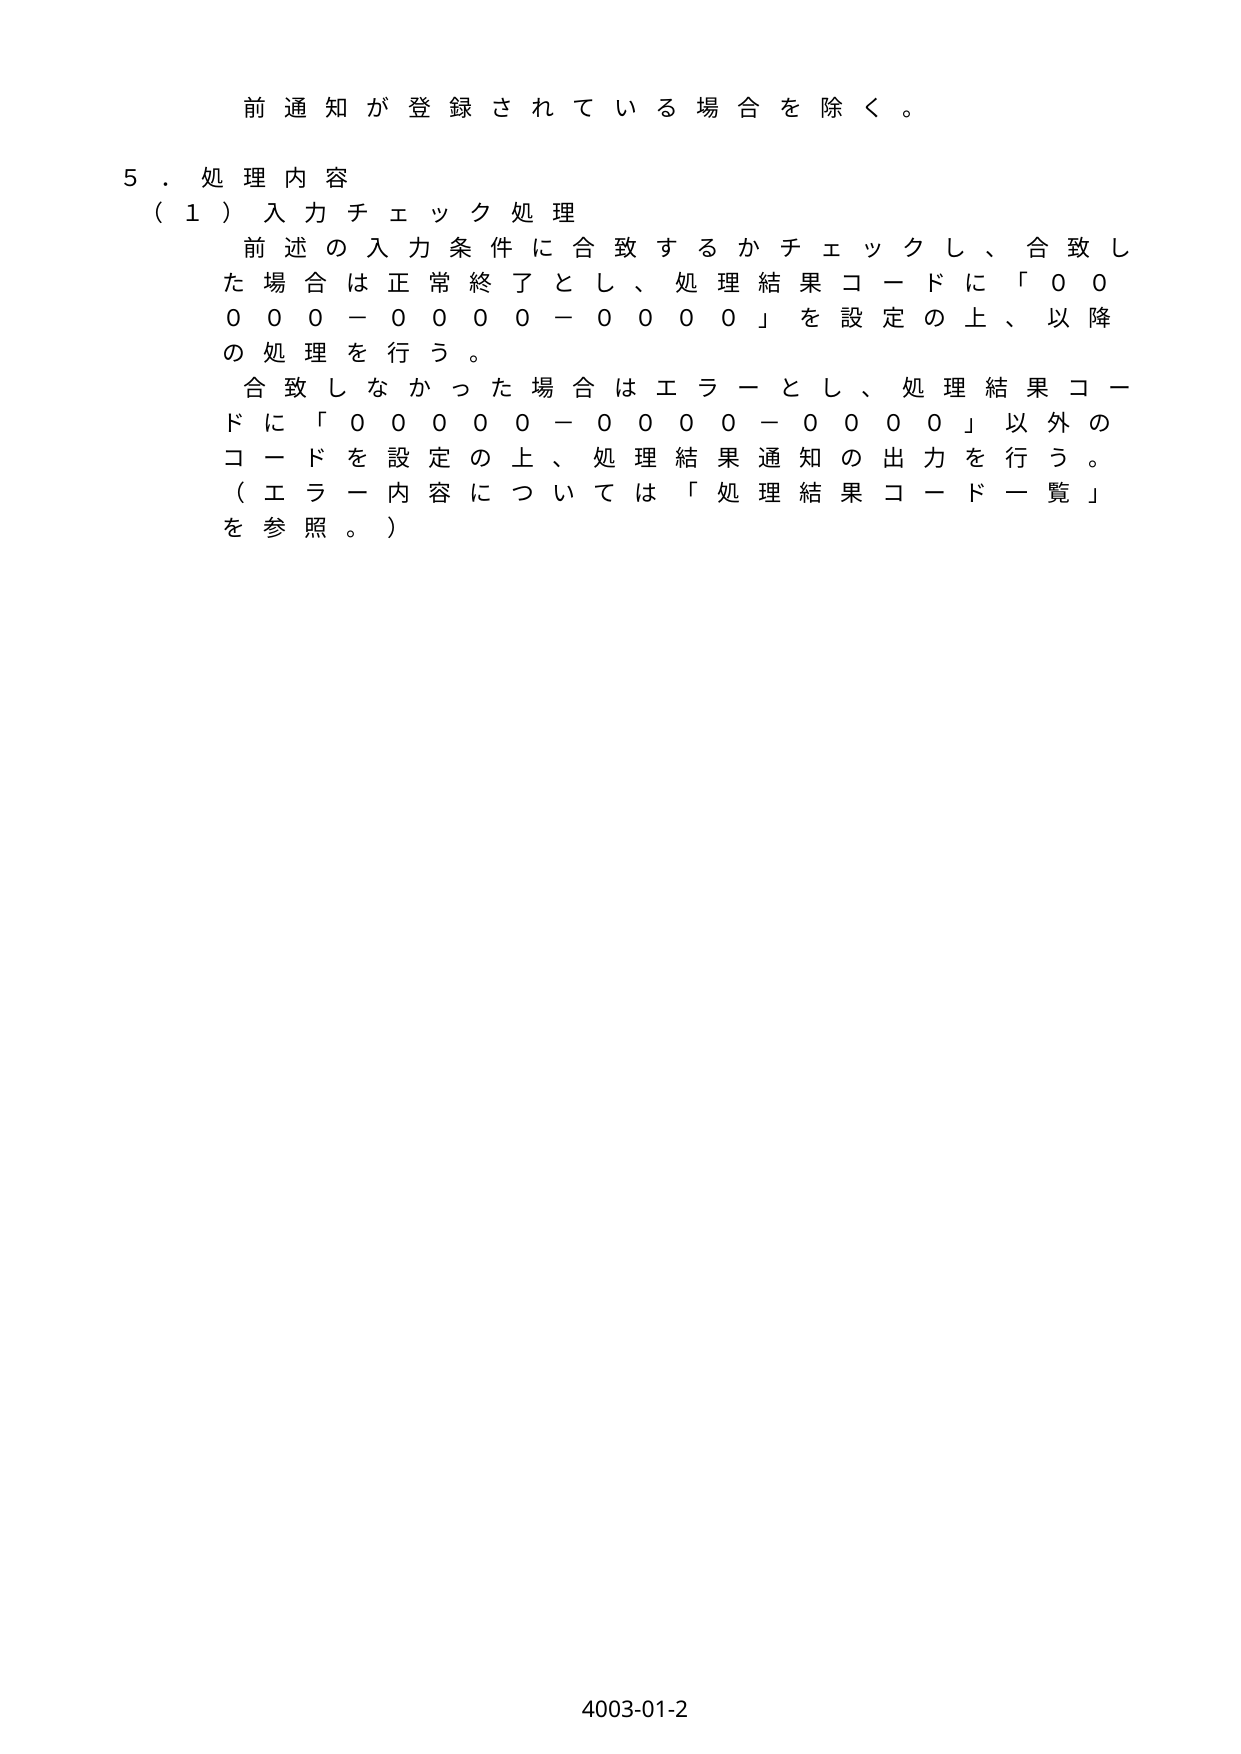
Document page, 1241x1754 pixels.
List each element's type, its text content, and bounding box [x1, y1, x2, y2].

text ５．処理内容 [119, 159, 1150, 194]
text （１）入力チェック処理 [140, 194, 1150, 229]
text 前述の入力条件に合致するかチェックし、合致した場合は正常終了とし、処理結果コードに「０００００－００００－００００」を設定の上、以降の処理を行う。 [202, 229, 1150, 369]
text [222, 89, 1150, 124]
text 合致しなかった場合はエラーとし、処理結果コードに「０００００－００００－００００」以外のコードを設定の上、処理結果通知の出力を行う。（エラー内容については「処理結果コード一覧」を参照。） [202, 369, 1150, 544]
